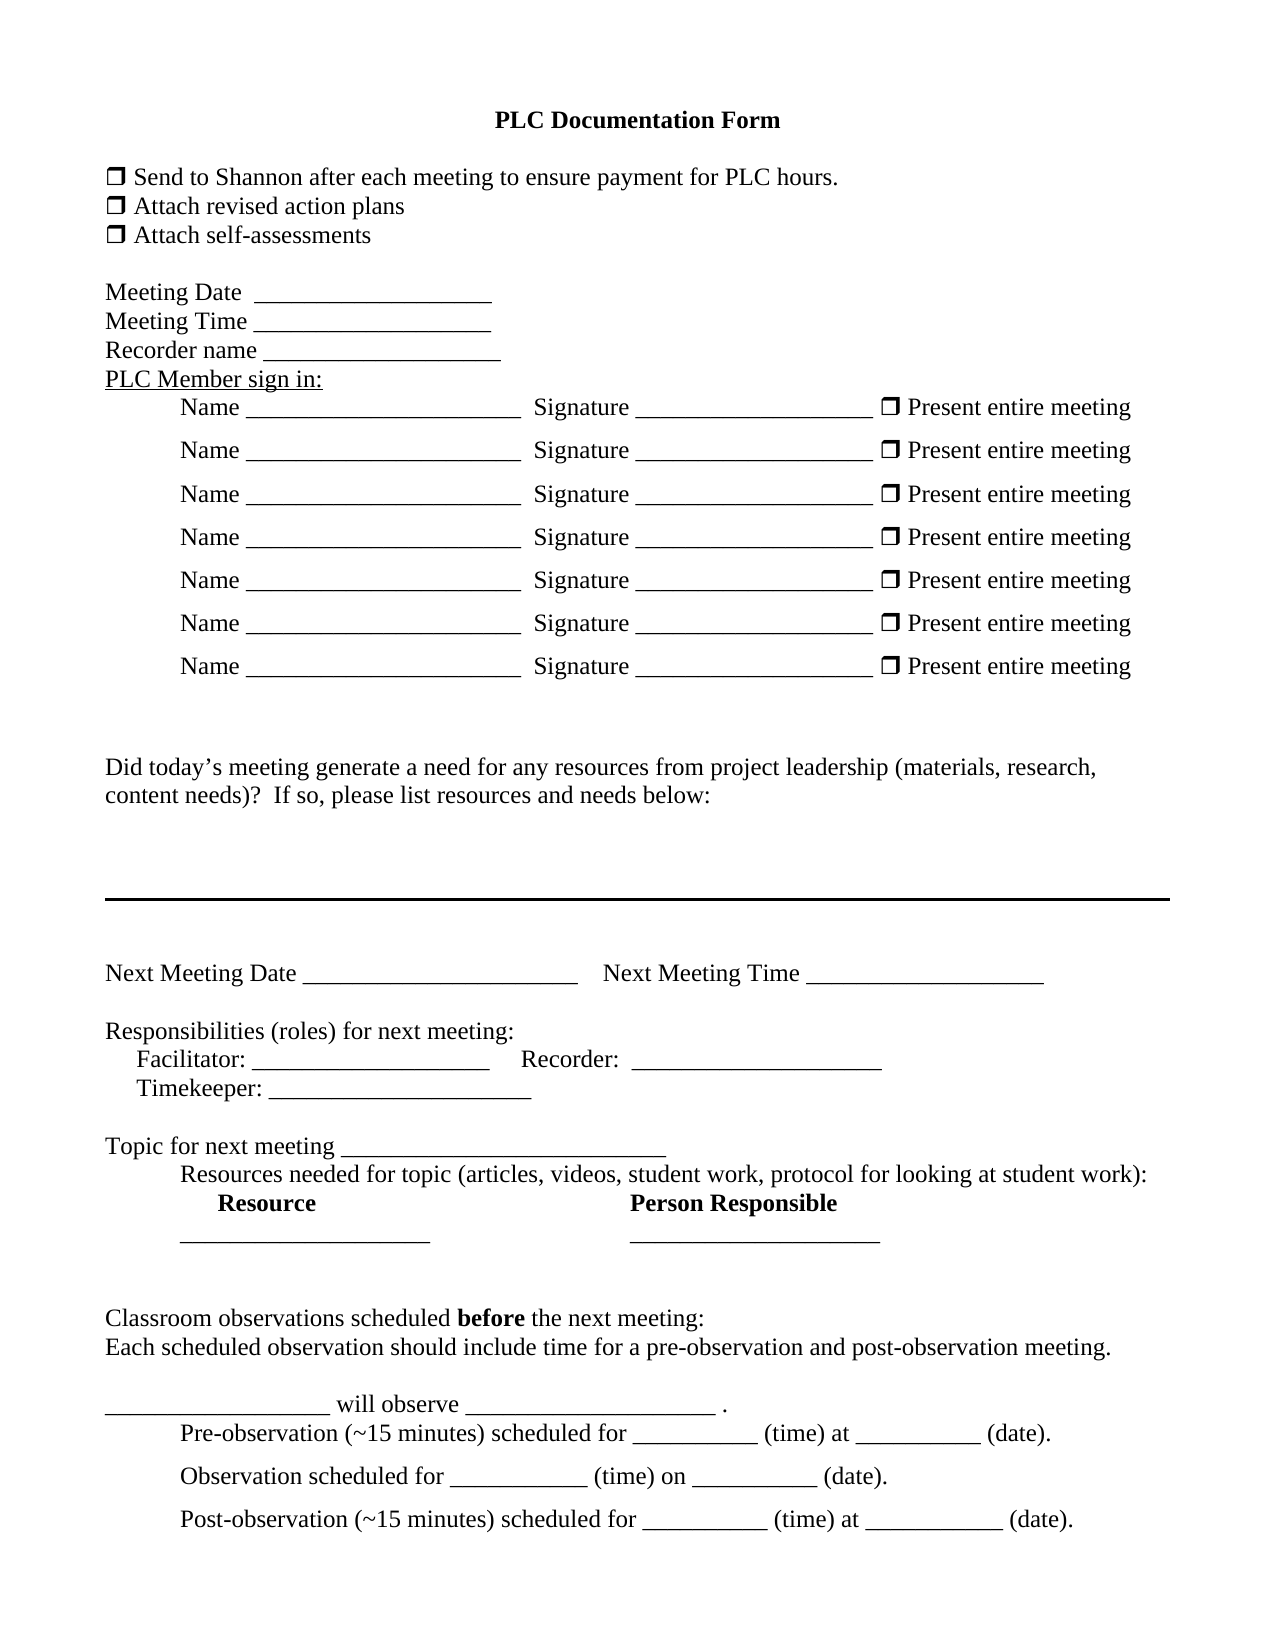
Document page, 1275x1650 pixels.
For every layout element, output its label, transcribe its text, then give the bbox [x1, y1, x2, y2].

text Pre-observation (~15 minutes) scheduled for __________ (time) at __________ (date). [105, 1418, 1170, 1447]
text Did today’s meeting generate a need for any resources from project leadership (materials, research, content needs)? If so, please list resources and needs below: [105, 752, 1170, 809]
text Facilitator: ___________________ Recorder: ____________________ [105, 1044, 1170, 1073]
text Meeting Date ___________________ [105, 277, 1170, 306]
text ____________________ ____________________ [105, 1217, 1170, 1246]
text Timekeeper: _____________________ [105, 1073, 1170, 1102]
text Name ______________________ Signature ___________________ Present entire meeting [105, 608, 1170, 637]
text Resources needed for topic (articles, videos, student work, protocol for looking at student work): [105, 1159, 1170, 1188]
text Topic for next meeting __________________________ [105, 1131, 1170, 1159]
text Name ______________________ Signature ___________________ Present entire meeting [105, 392, 1170, 421]
text Name ______________________ Signature ___________________ Present entire meeting [105, 436, 1170, 464]
text Recorder name ___________________ [105, 335, 1170, 364]
text __________________ will observe ____________________ . [105, 1389, 1170, 1418]
text Attach self-assessments [105, 220, 1170, 249]
text Each scheduled observation should include time for a pre-observation and post-observation meeting. [105, 1332, 1170, 1361]
text Resource Person Responsible [105, 1188, 1170, 1217]
text Name ______________________ Signature ___________________ Present entire meeting [105, 651, 1170, 680]
text Classroom observations scheduled before the next meeting: [105, 1303, 1170, 1332]
text Name ______________________ Signature ___________________ Present entire meeting [105, 479, 1170, 507]
text Meeting Time ___________________ [105, 306, 1170, 335]
text PLC Documentation Form [105, 105, 1170, 134]
text PLC Member sign in: [105, 364, 1170, 392]
text Observation scheduled for ___________ (time) on __________ (date). [105, 1461, 1170, 1490]
text Responsibilities (roles) for next meeting: [105, 1016, 1170, 1044]
text Name ______________________ Signature ___________________ Present entire meeting [105, 565, 1170, 594]
text Attach revised action plans [105, 191, 1170, 220]
text Next Meeting Date ______________________ Next Meeting Time ___________________ [105, 958, 1170, 987]
text Send to Shannon after each meeting to ensure payment for PLC hours. [105, 162, 1170, 191]
text Name ______________________ Signature ___________________ Present entire meeting [105, 522, 1170, 551]
text Post-observation (~15 minutes) scheduled for __________ (time) at ___________ (date). [105, 1504, 1170, 1533]
